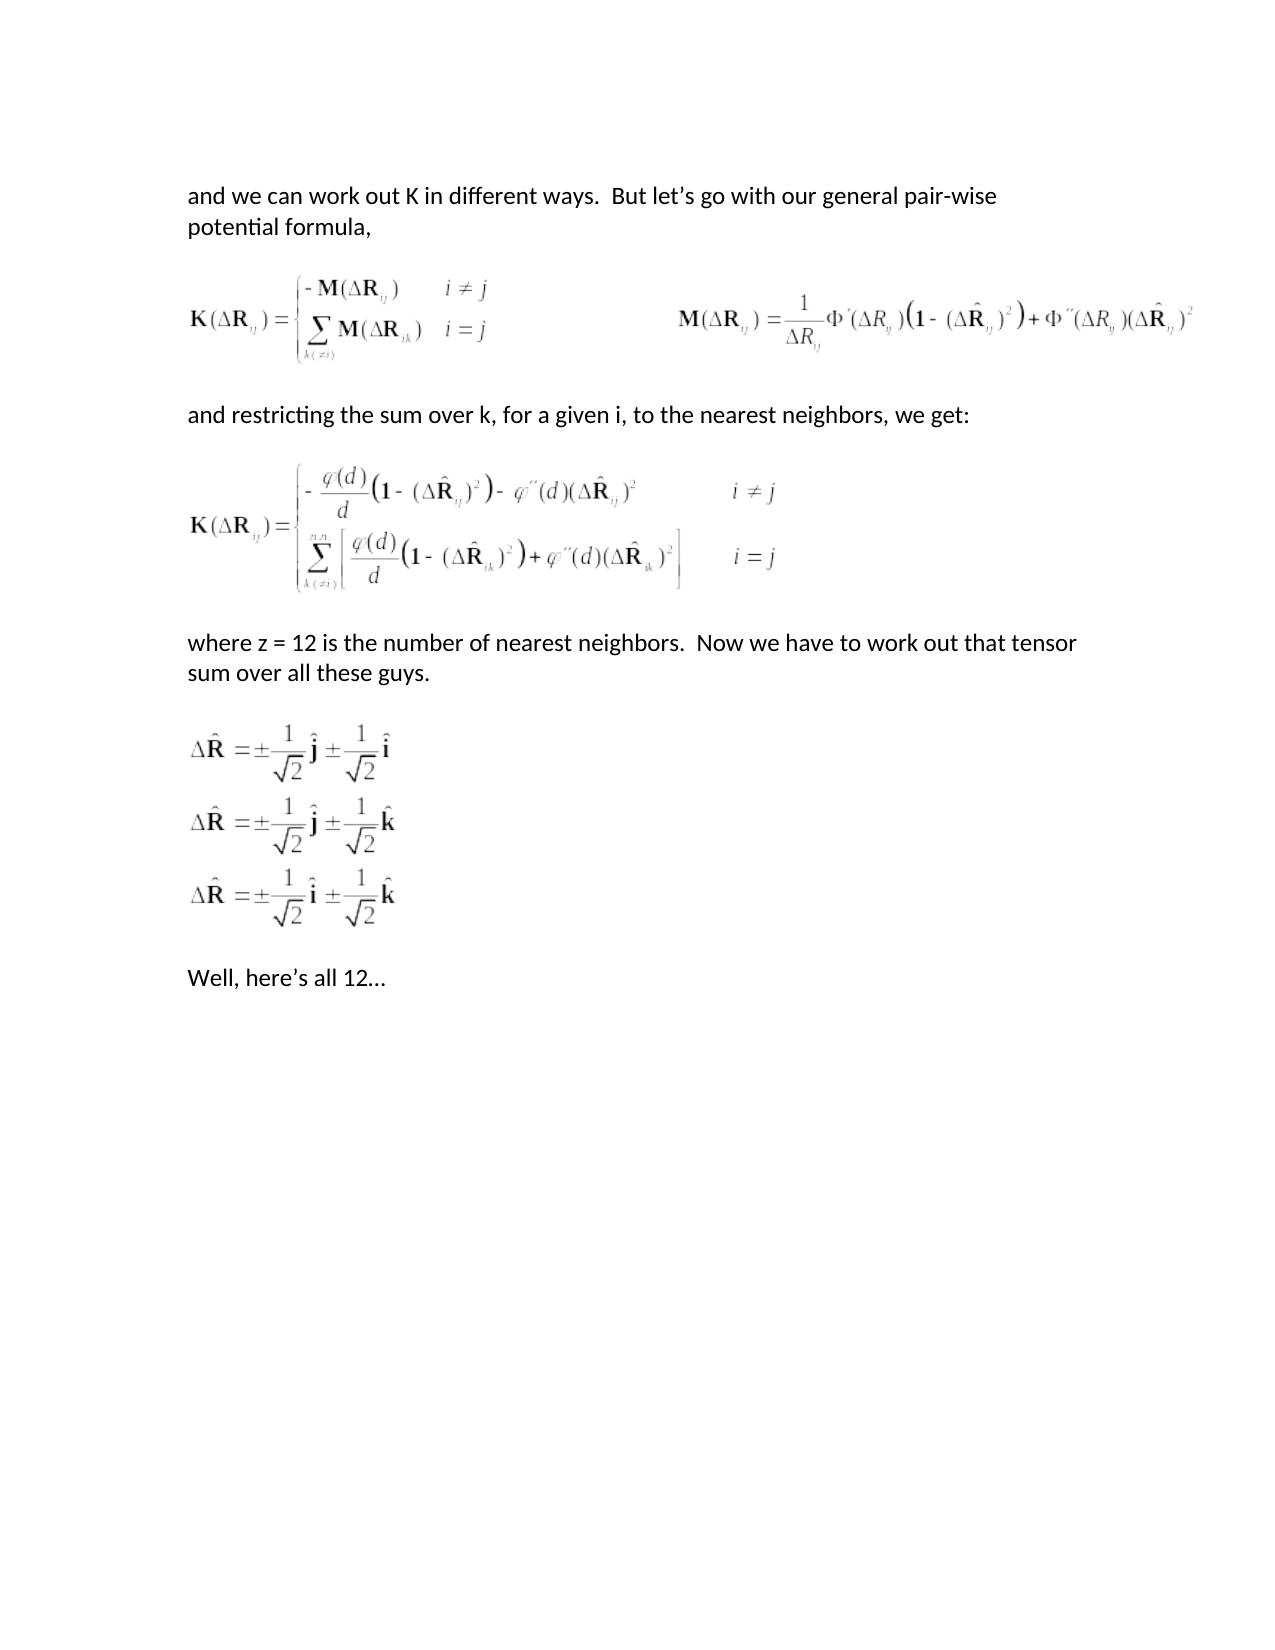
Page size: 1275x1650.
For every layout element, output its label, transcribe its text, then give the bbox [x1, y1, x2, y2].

text and restricting the sum over k, for a given i, to the nearest neighbors, we get: [187, 399, 1087, 429]
text and we can work out K in different ways. But let’s go with our general pair-wise potential formula, [187, 181, 1087, 242]
text Well, here’s all 12… [187, 962, 1087, 993]
text where z = 12 is the number of nearest neighbors. Now we have to work out that tensor sum over all these guys. [187, 627, 1087, 688]
